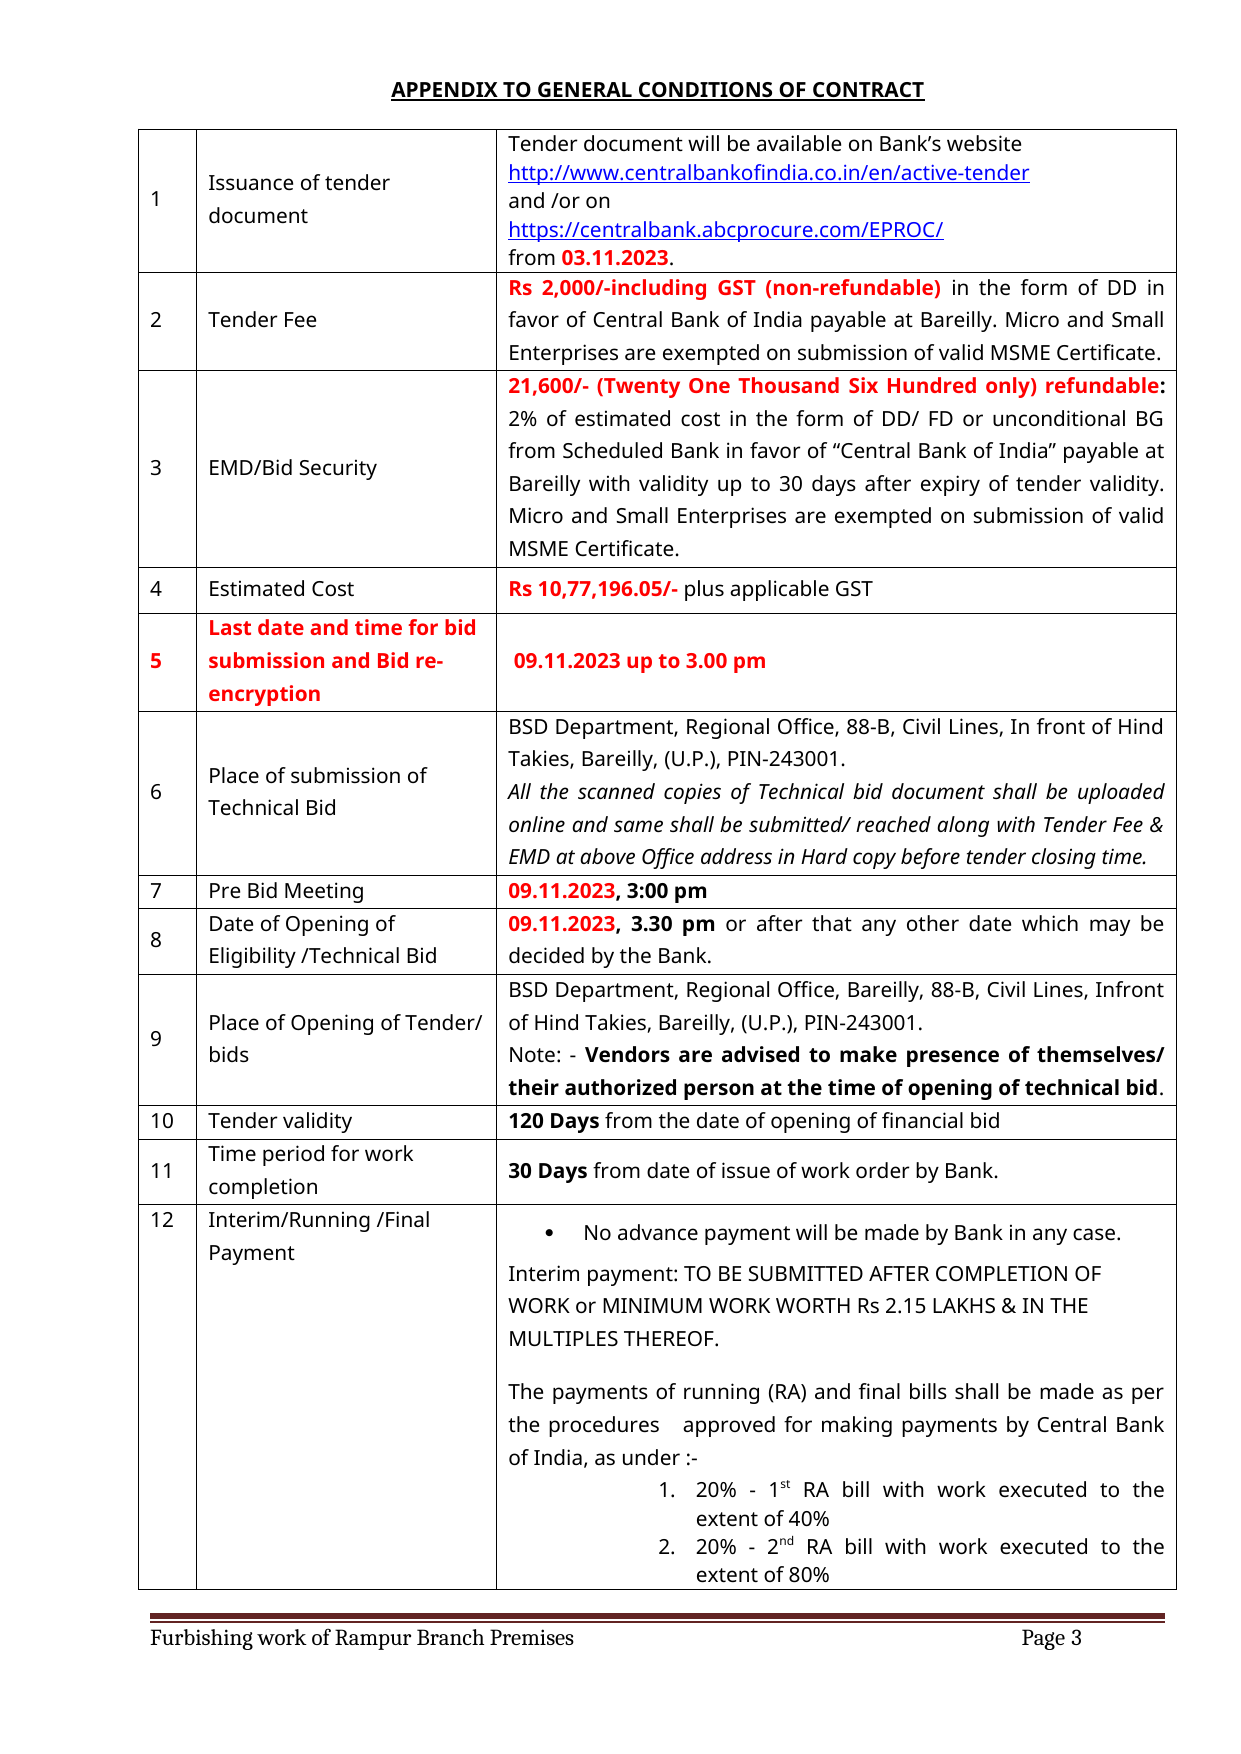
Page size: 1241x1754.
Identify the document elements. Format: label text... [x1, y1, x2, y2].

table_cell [197, 1205, 496, 1589]
table_cell Estimated Cost [197, 568, 496, 612]
table_cell Place of submission of Technical Bid [197, 712, 496, 875]
table_cell Time period for work completion [197, 1140, 496, 1204]
table_cell BSD Department, Regional Office, Bareilly, 88-B, Civil Lines, Infront of Hind Takies, Bareilly, (U.P.), PIN-243001. Note: - Vendors are advised to make presence of themselves/ their authorized person at the time of opening of technical bid. [497, 975, 1176, 1105]
table_cell Date of Opening of Eligibility /Technical Bid [197, 909, 496, 974]
table_cell 2 [139, 273, 196, 370]
table_header 1 [139, 130, 196, 272]
table_cell BSD Department, Regional Office, 88-B, Civil Lines, In front of Hind Takies, Bareilly, (U.P.), PIN-243001. All the scanned copies of Technical bid document shall be uploaded online and same shall be submitted/ reached along with Tender Fee & EMD at above Office address in Hard copy before tender closing time. [497, 712, 1176, 875]
table_cell 4 [139, 568, 196, 612]
table_cell Tender validity [197, 1106, 496, 1138]
table_cell 12 [139, 1205, 196, 1589]
table_cell 09.11.2023 up to 3.00 pm [497, 614, 1176, 711]
table_cell Tender Fee [197, 273, 496, 370]
table_cell 10 [139, 1106, 196, 1138]
table_cell 09.11.2023, 3:00 pm [497, 876, 1176, 908]
table_cell 3 [139, 371, 196, 567]
table_cell 11 [139, 1140, 196, 1204]
table_cell 21,600/- (Twenty One Thousand Six Hundred only) refundable: 2% of estimated cost in the form of DD/ FD or unconditional BG from Scheduled Bank in favor of “Central Bank of India” payable at Bareilly with validity up to 30 days after expiry of tender validity. Micro and Small Enterprises are exempted on submission of valid MSME Certificate. [497, 371, 1176, 567]
table_cell 120 Days from the date of opening of financial bid [497, 1106, 1176, 1138]
table_cell Rs 2,000/-including GST (non-refundable) in the form of DD in favor of Central Bank of India payable at Bareilly. Micro and Small Enterprises are exempted on submission of valid MSME Certificate. [497, 273, 1176, 370]
table_header Issuance of tender document [197, 130, 496, 272]
table_cell 30 Days from date of issue of work order by Bank. [497, 1140, 1176, 1204]
table_cell Last date and time for bid submission and Bid re-encryption [197, 614, 496, 711]
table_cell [497, 1205, 1176, 1589]
table_cell 8 [139, 909, 196, 974]
table_header Tender document will be available on Bank’s website http://www.centralbankofindia.co.in/en/active-tender and /or on https://centralbank.abcprocure.com/EPROC/ from 03.11.2023. [497, 130, 1176, 272]
table_cell 6 [139, 712, 196, 875]
table_cell Pre Bid Meeting [197, 876, 496, 908]
table_cell EMD/Bid Security [197, 371, 496, 567]
table_cell 7 [139, 876, 196, 908]
table_cell 9 [139, 975, 196, 1105]
table_cell Rs 10,77,196.05/- plus applicable GST [497, 568, 1176, 612]
text APPENDIX TO GENERAL CONDITIONS OF CONTRACT [150, 75, 1165, 103]
table_cell Place of Opening of Tender/ bids [197, 975, 496, 1105]
table_cell 09.11.2023, 3.30 pm or after that any other date which may be decided by the Bank. [497, 909, 1176, 974]
table_cell 5 [139, 614, 196, 711]
